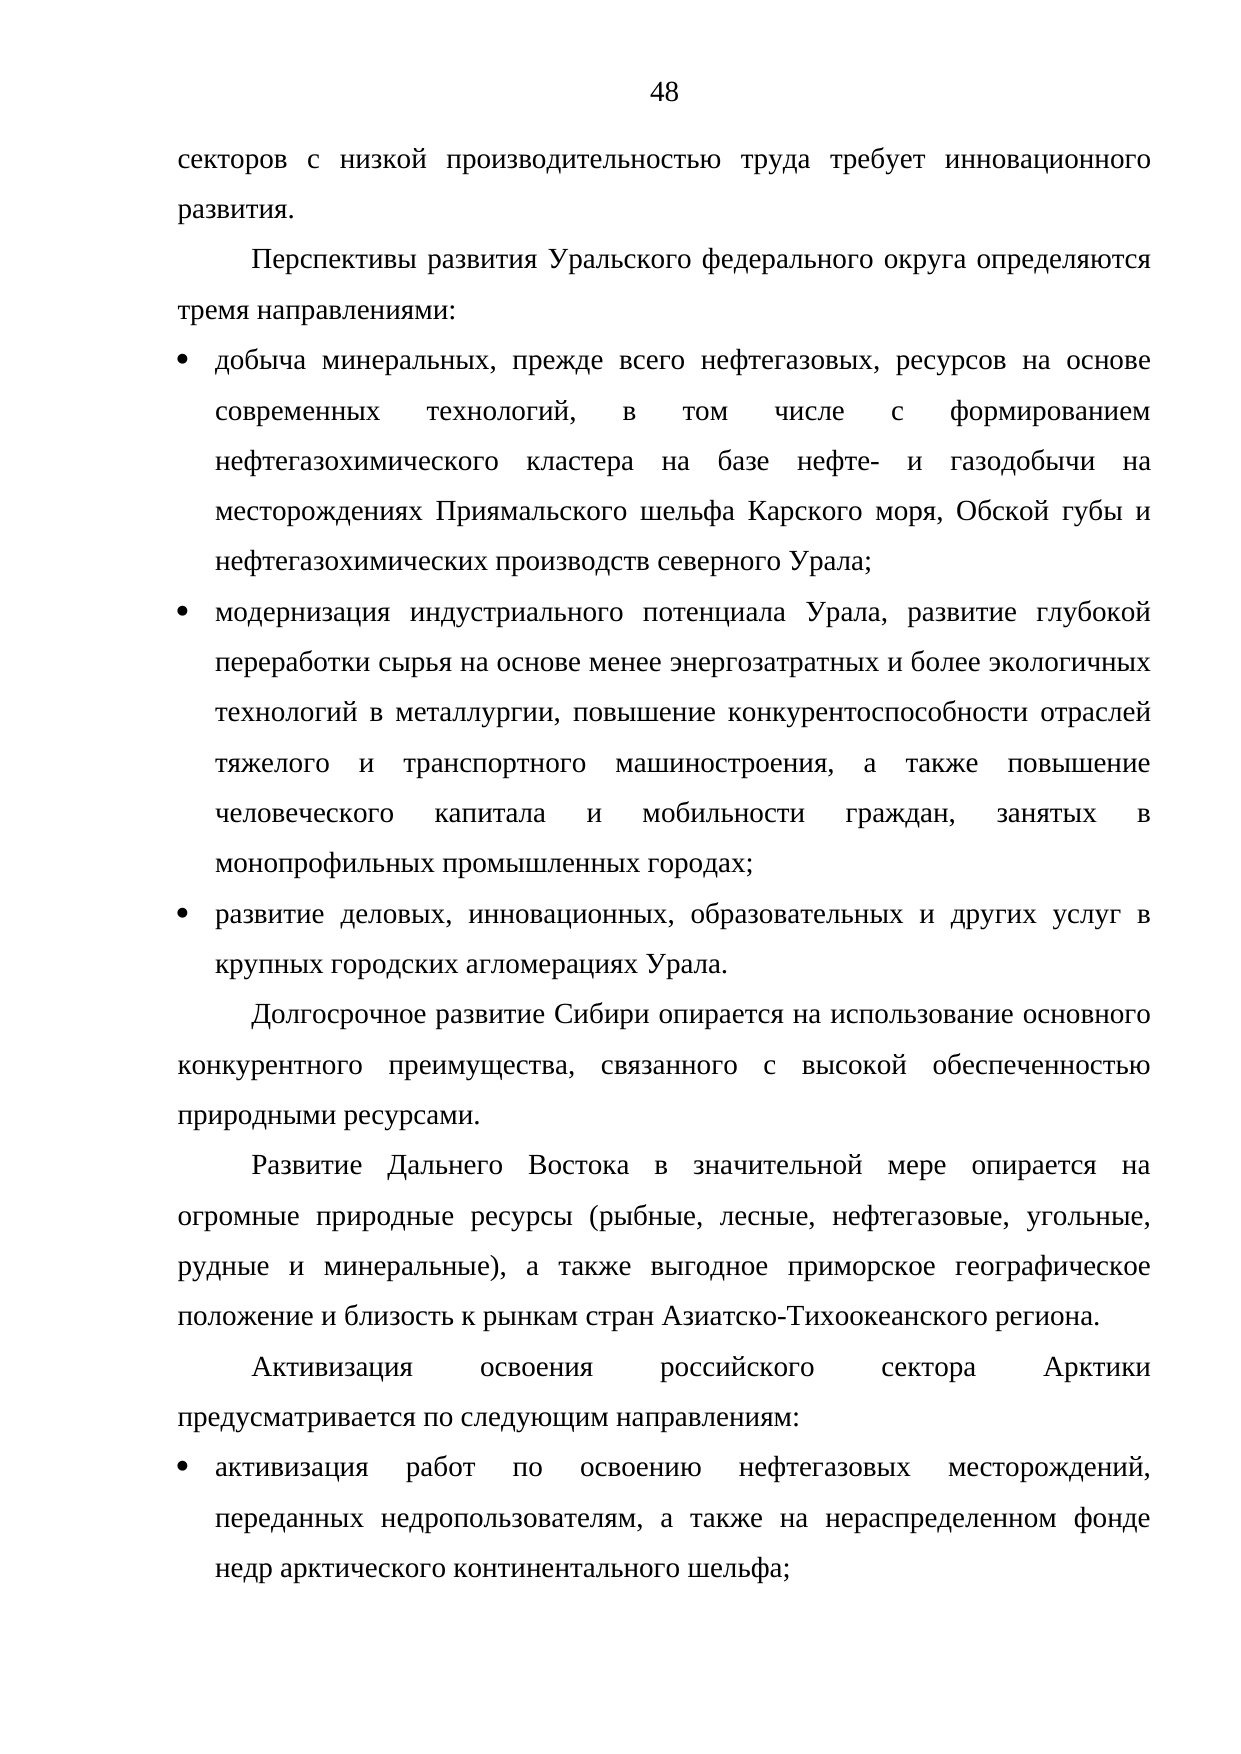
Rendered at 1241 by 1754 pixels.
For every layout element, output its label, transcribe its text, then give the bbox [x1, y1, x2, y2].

text Перспективы развития Уральского федерального округа определяются тремя направлениями: [177, 242, 1152, 325]
list модернизация индустриального потенциала Урала, развитие глубокой переработки сырья на основе менее энергозатратных и более экологичных технологий в металлургии, повышение конкурентоспособности отраслей тяжелого и транспортного машиностроения, а также повышение человеческого капитала и мобильности граждан, занятых в монопрофильных промышленных городах; [177, 594, 1152, 879]
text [177, 141, 1152, 225]
text Активизация освоения российского сектора Арктики предусматривается по следующим направлениям: [177, 1349, 1152, 1433]
list развитие деловых, инновационных, образовательных и других услуг в крупных городских агломерациях Урала. [177, 896, 1152, 980]
text Развитие Дальнего Востока в значительной мере опирается на огромные природные ресурсы (рыбные, лесные, нефтегазовые, угольные, рудные и минеральные), а также выгодное приморское географическое положение и близость к рынкам стран Азиатско-Тихоокеанского региона. [177, 1147, 1152, 1332]
list добыча минеральных, прежде всего нефтегазовых, ресурсов на основе современных технологий, в том числе с формированием нефтегазохимического кластера на базе нефте- и газодобычи на месторождениях Приямальского шельфа Карского моря, Обской губы и нефтегазохимических производств северного Урала; [177, 342, 1152, 577]
text Долгосрочное развитие Сибири опирается на использование основного конкурентного преимущества, связанного с высокой обеспеченностью природными ресурсами. [177, 997, 1152, 1131]
list активизация работ по освоению нефтегазовых месторождений, переданных недропользователям, а также на нераспределенном фонде недр арктического континентального шельфа; [177, 1449, 1152, 1584]
